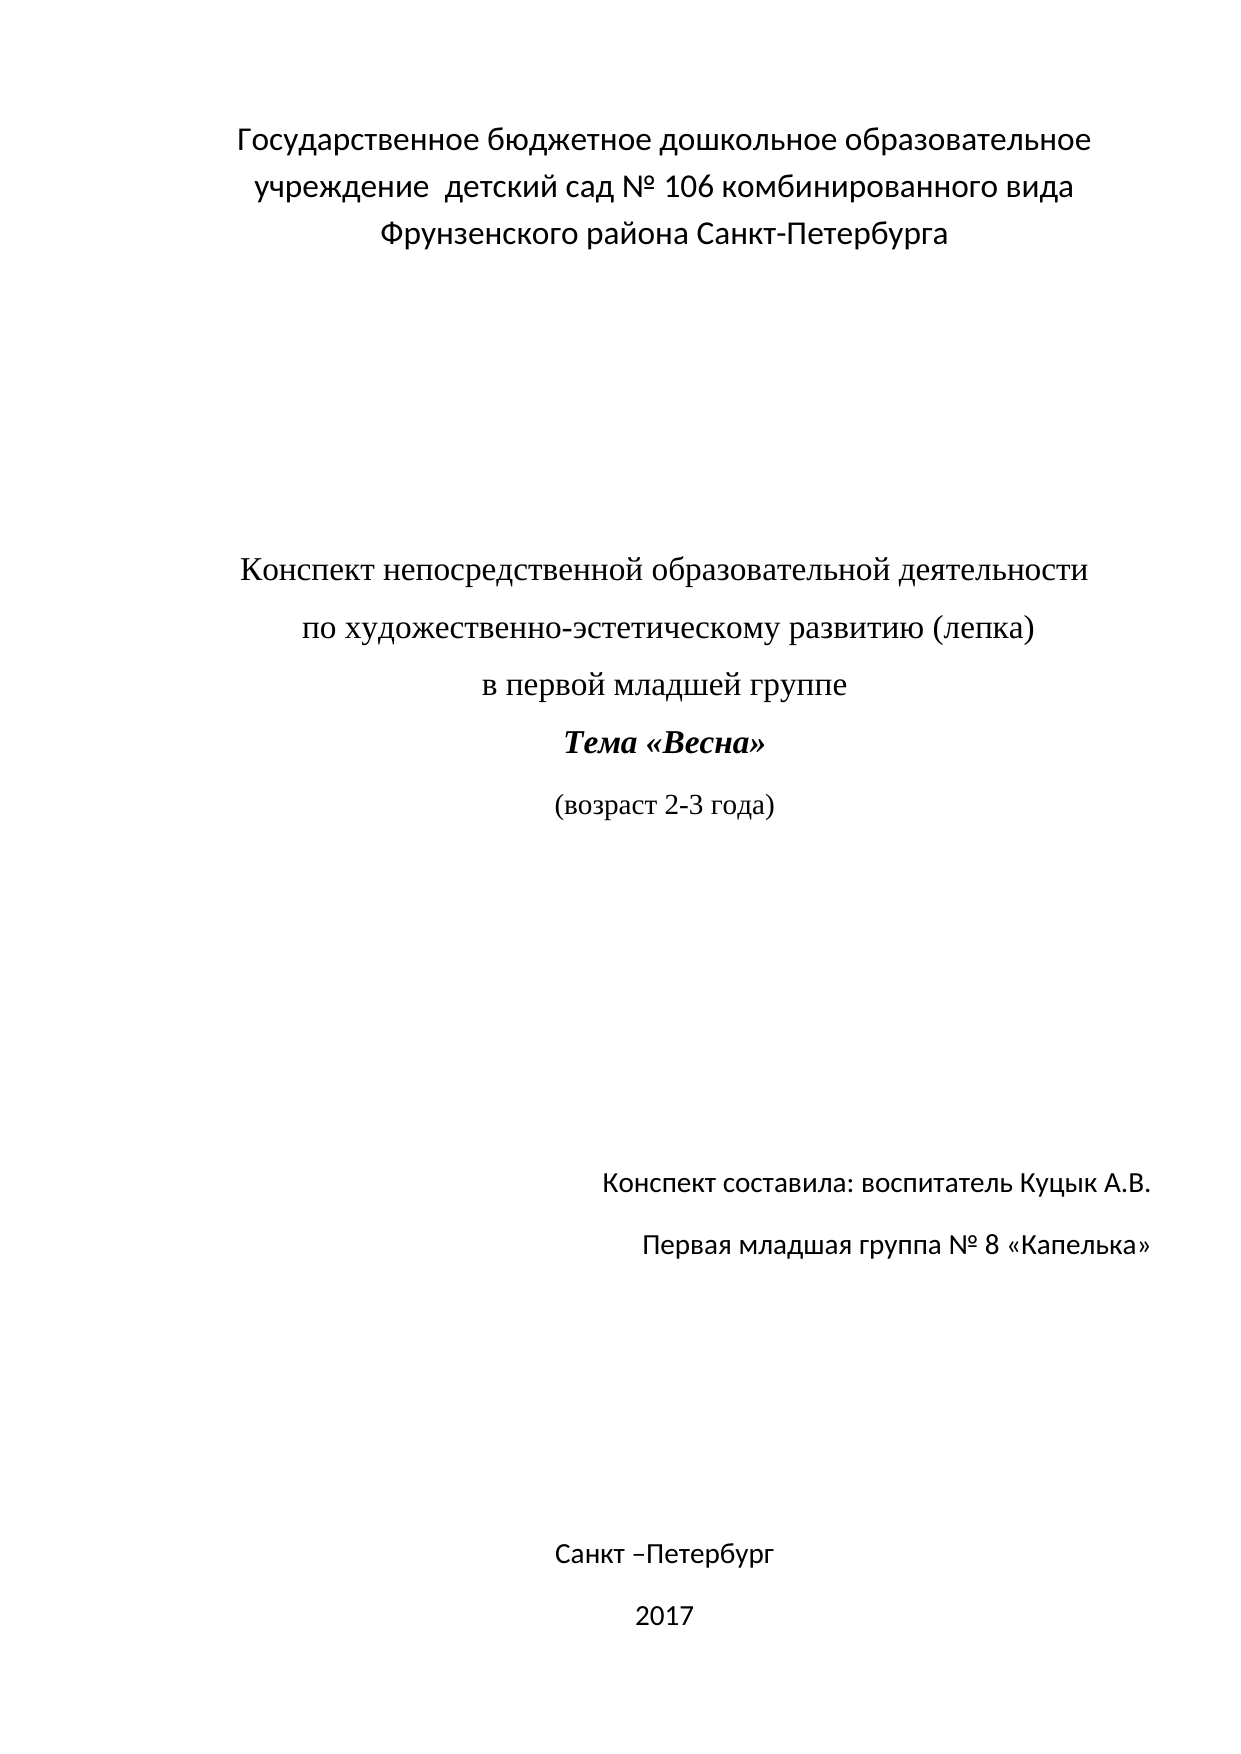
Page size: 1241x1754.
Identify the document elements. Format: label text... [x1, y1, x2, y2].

text Конспект непосредственной образовательной деятельности [177, 550, 1152, 588]
text Санкт –Петербург [177, 1535, 1152, 1571]
text по художественно-эстетическому развитию (лепка) [177, 607, 1152, 646]
text (возраст 2-3 года) [177, 787, 1152, 821]
text в первой младшей группе [177, 665, 1152, 703]
text 2017 [177, 1597, 1152, 1633]
text Государственное бюджетное дошкольное образовательное учреждение детский сад № 106 комбинированного вида Фрунзенского района Санкт-Петербурга [177, 118, 1152, 252]
text Первая младшая группа № 8 «Капелька» [177, 1226, 1152, 1262]
text Тема «Весна» [177, 722, 1152, 761]
text Конспект составила: воспитатель Куцык А.В. [177, 1164, 1152, 1200]
